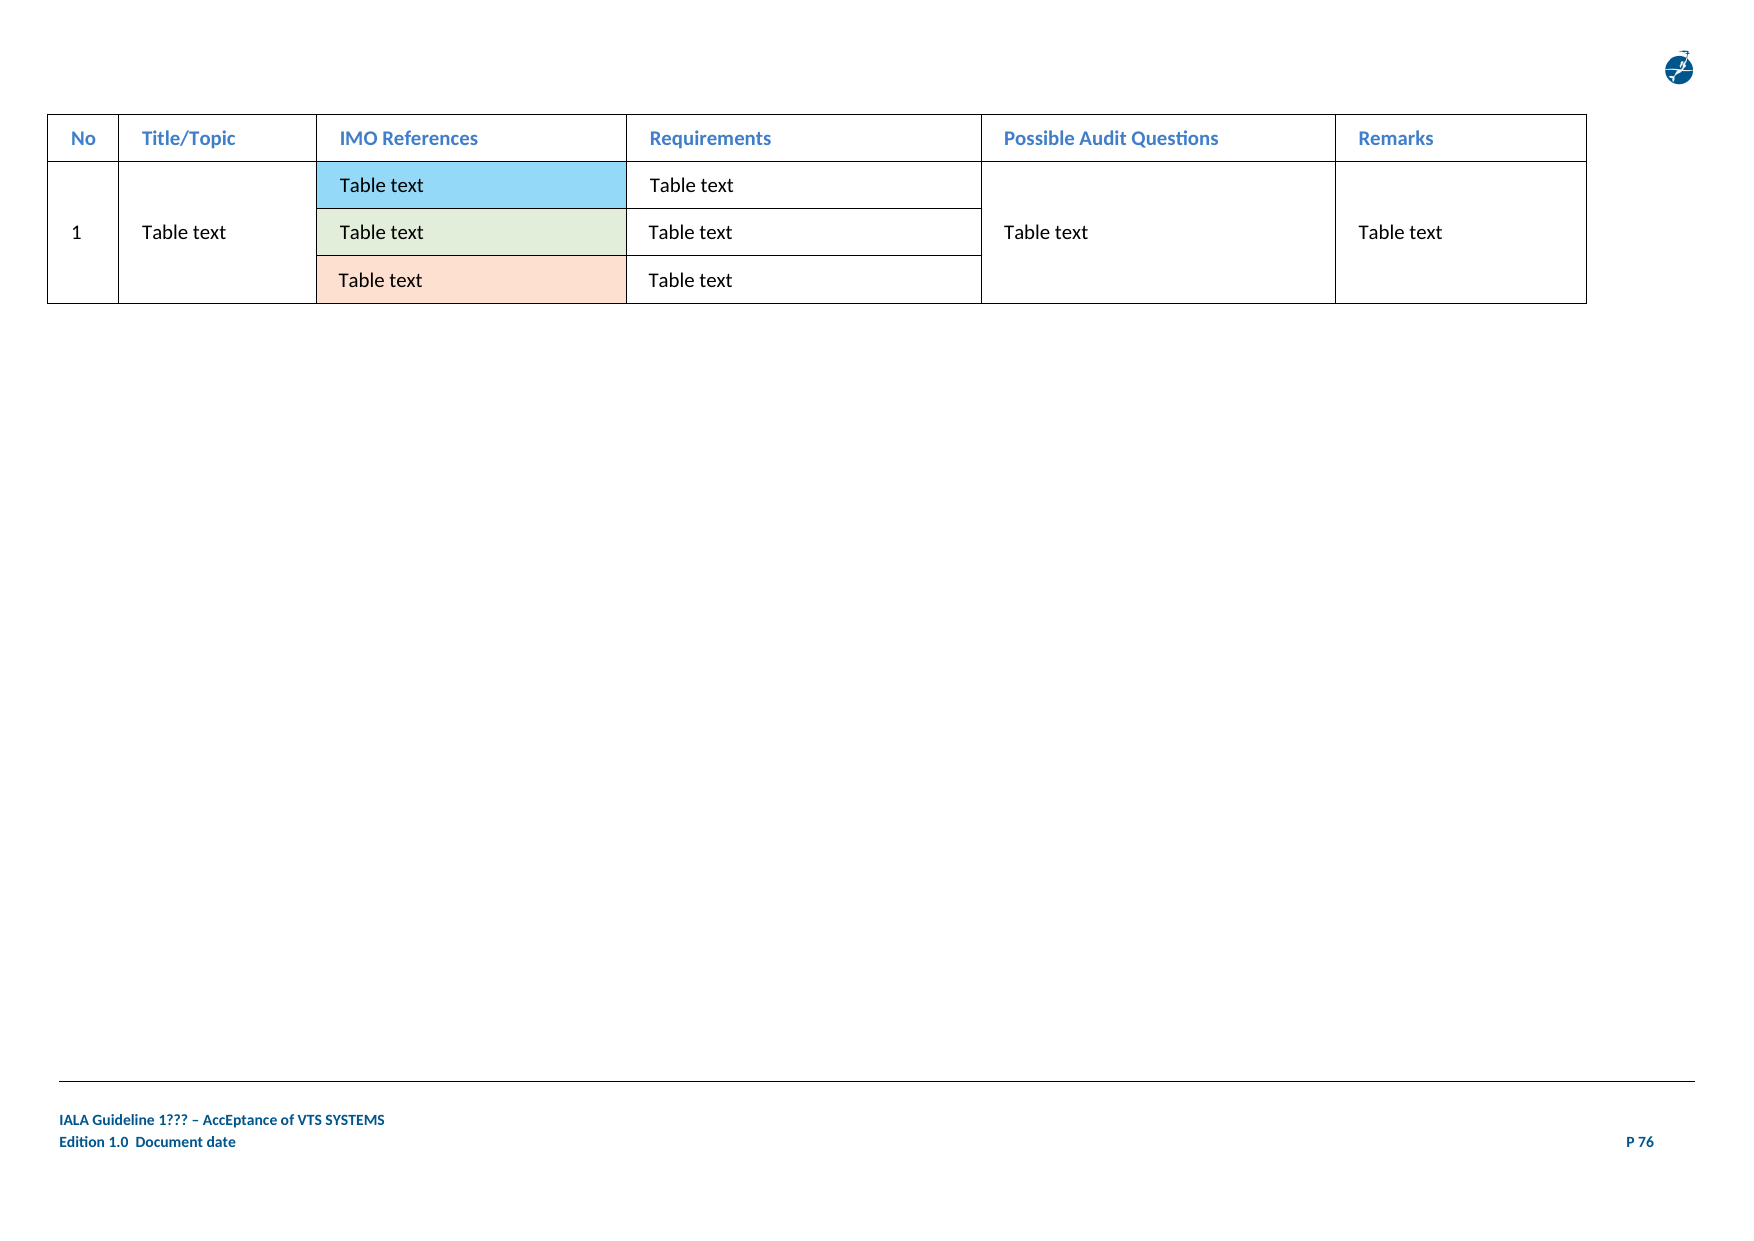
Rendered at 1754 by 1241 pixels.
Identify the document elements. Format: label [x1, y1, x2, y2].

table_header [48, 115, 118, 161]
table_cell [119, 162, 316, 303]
picture [1633, 0, 1753, 119]
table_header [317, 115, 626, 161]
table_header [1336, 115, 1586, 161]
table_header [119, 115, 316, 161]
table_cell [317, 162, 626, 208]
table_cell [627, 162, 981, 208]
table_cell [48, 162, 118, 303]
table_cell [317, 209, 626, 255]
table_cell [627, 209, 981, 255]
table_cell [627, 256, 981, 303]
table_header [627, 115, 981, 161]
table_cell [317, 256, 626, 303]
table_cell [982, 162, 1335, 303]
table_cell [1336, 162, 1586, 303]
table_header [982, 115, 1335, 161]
